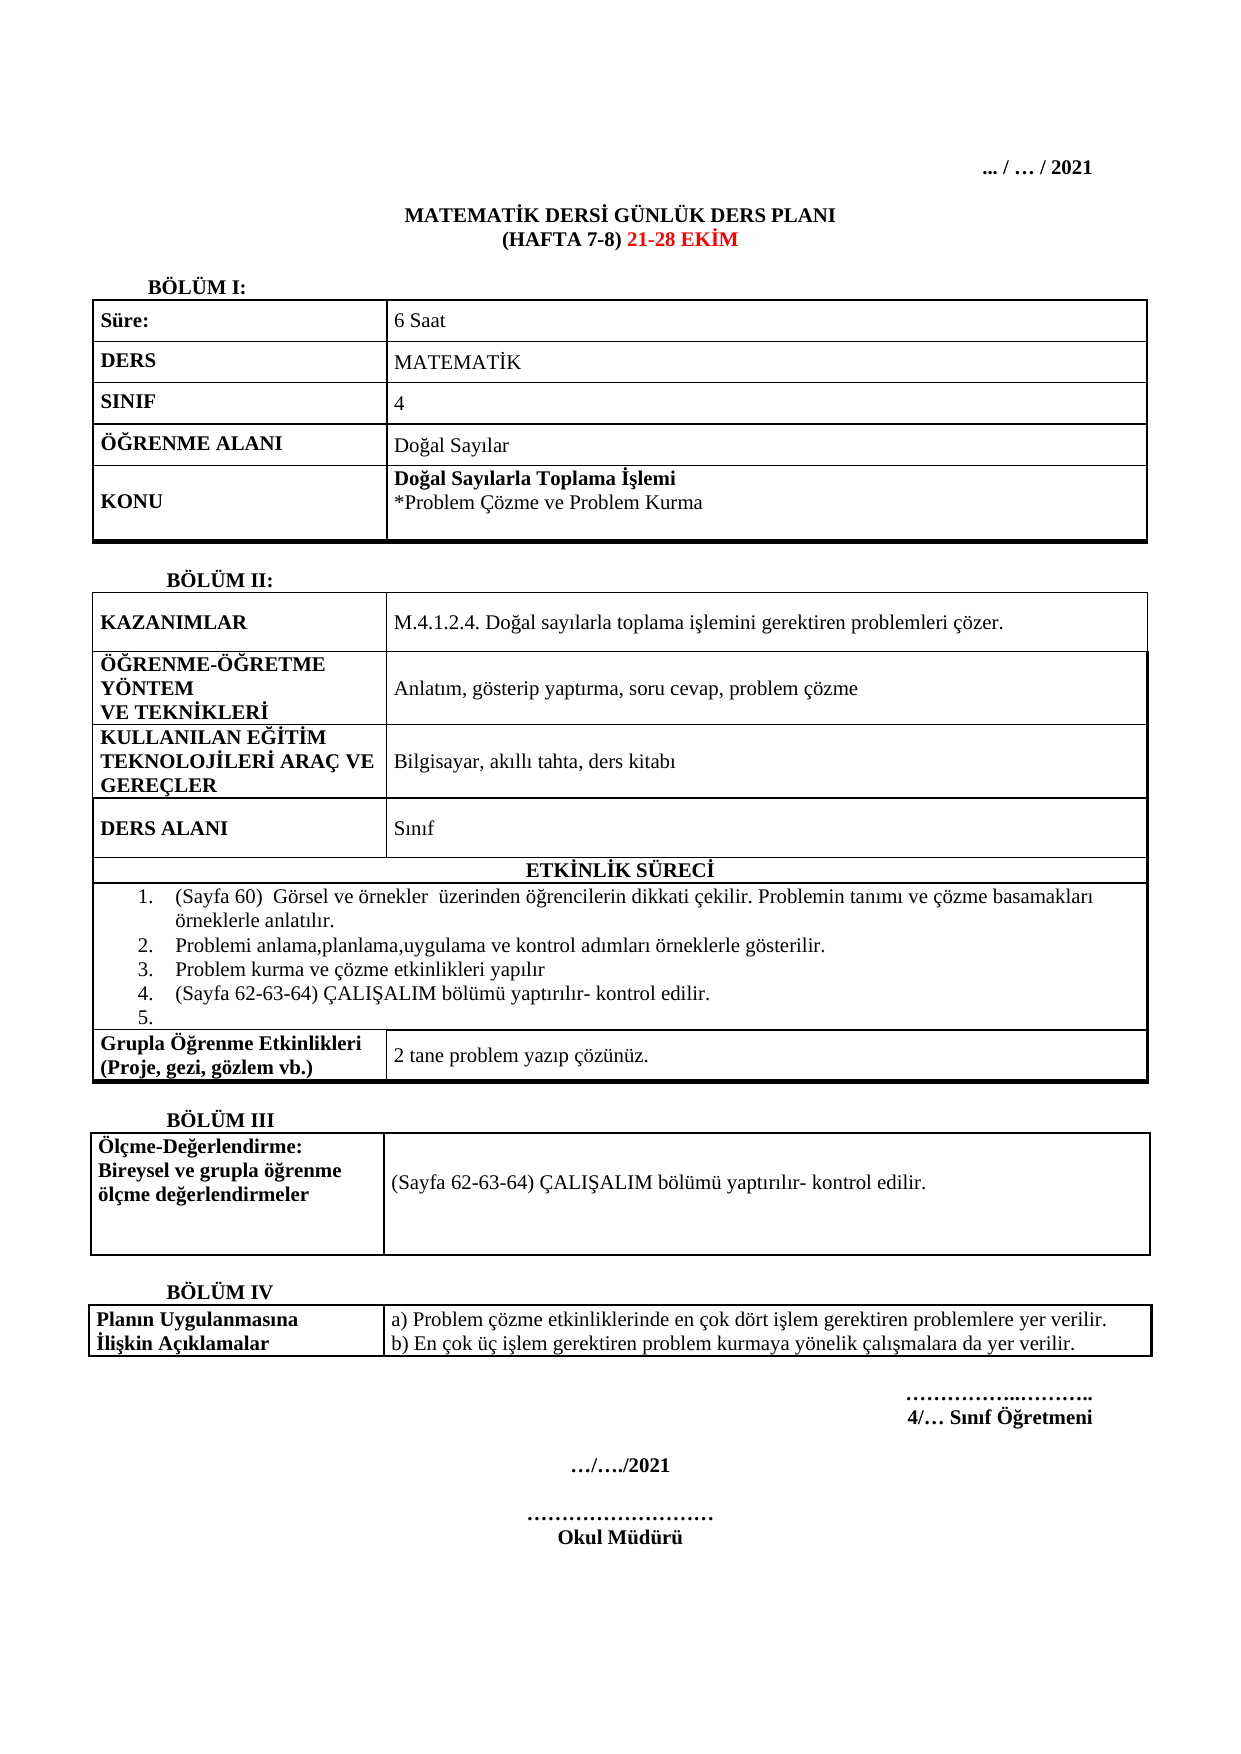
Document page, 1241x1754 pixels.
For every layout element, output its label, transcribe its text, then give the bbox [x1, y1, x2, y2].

text ……………..……….. [148, 1381, 1092, 1405]
text …/…./2021 [148, 1453, 1092, 1477]
table_cell ÖĞRENME-ÖĞRETME YÖNTEM VE TEKNİKLERİ [93, 652, 386, 724]
table_cell ÖĞRENME ALANI [94, 425, 386, 465]
table_cell (Sayfa 60) Görsel ve örnekler üzerinden öğrencilerin dikkati çekilir. Problemin tanımı ve çözme basamakları örneklerle anlatılır. Problemi anlama,planlama,uygulama ve kontrol adımları örneklerle gösterilir. Problem kurma ve çözme etkinlikleri yapılır (Sayfa 62-63-64) ÇALIŞALIM bölümü yaptırılır- kontrol edilir. [94, 884, 1146, 1029]
text (HAFTA 7-8) 21-28 EKİM [148, 227, 1092, 251]
table_cell Bilgisayar, akıllı tahta, ders kitabı [387, 725, 1146, 797]
table_cell Grupla Öğrenme Etkinlikleri (Proje, gezi, gözlem vb.) [94, 1030, 386, 1079]
table_header M.4.1.2.4. Doğal sayılarla toplama işlemini gerektiren problemleri çözer. [387, 593, 1147, 651]
table_header KAZANIMLAR [93, 593, 386, 651]
text ... / … / 2021 [148, 155, 1092, 179]
text Okul Müdürü [148, 1525, 1092, 1549]
table_cell DERS ALANI [94, 799, 386, 857]
table_cell SINIF [94, 383, 386, 423]
table_cell ETKİNLİK SÜRECİ [94, 858, 1146, 882]
table_cell 2 tane problem yazıp çözünüz. [387, 1031, 1146, 1079]
table_cell 4 [388, 383, 1146, 423]
text MATEMATİK DERSİ GÜNLÜK DERS PLANI [148, 203, 1092, 227]
text ……………………… [148, 1501, 1092, 1525]
subtitle BÖLÜM IV [148, 1280, 1092, 1304]
table_cell Doğal Sayılar [388, 425, 1146, 465]
table_cell Doğal Sayılarla Toplama İşlemi *Problem Çözme ve Problem Kurma [388, 466, 1146, 539]
table_cell MATEMATİK [388, 342, 1146, 382]
table_header (Sayfa 62-63-64) ÇALIŞALIM bölümü yaptırılır- kontrol edilir. [385, 1134, 1149, 1254]
table_cell DERS [94, 342, 386, 382]
text BÖLÜM I: [148, 275, 1092, 299]
table_cell KONU [94, 466, 386, 539]
text 4/… Sınıf Öğretmeni [148, 1405, 1092, 1429]
table_cell KULLANILAN EĞİTİM TEKNOLOJİLERİ ARAÇ VE GEREÇLER [93, 725, 386, 797]
table_cell Sınıf [387, 799, 1146, 857]
table_header a) Problem çözme etkinliklerinde en çok dört işlem gerektiren problemlere yer verilir. b) En çok üç işlem gerektiren problem kurmaya yönelik çalışmalara da yer verilir. [385, 1306, 1150, 1354]
table_cell Anlatım, gösterip yaptırma, soru cevap, problem çözme [387, 652, 1146, 724]
table_header Planın Uygulanmasına İlişkin Açıklamalar [90, 1306, 383, 1354]
table_header 6 Saat [388, 301, 1146, 341]
subtitle BÖLÜM III [148, 1108, 1092, 1132]
table_header Ölçme-Değerlendirme: Bireysel ve grupla öğrenme ölçme değerlendirmeler [92, 1134, 383, 1254]
table_header Süre: [94, 301, 386, 341]
text BÖLÜM II: [148, 568, 1092, 592]
